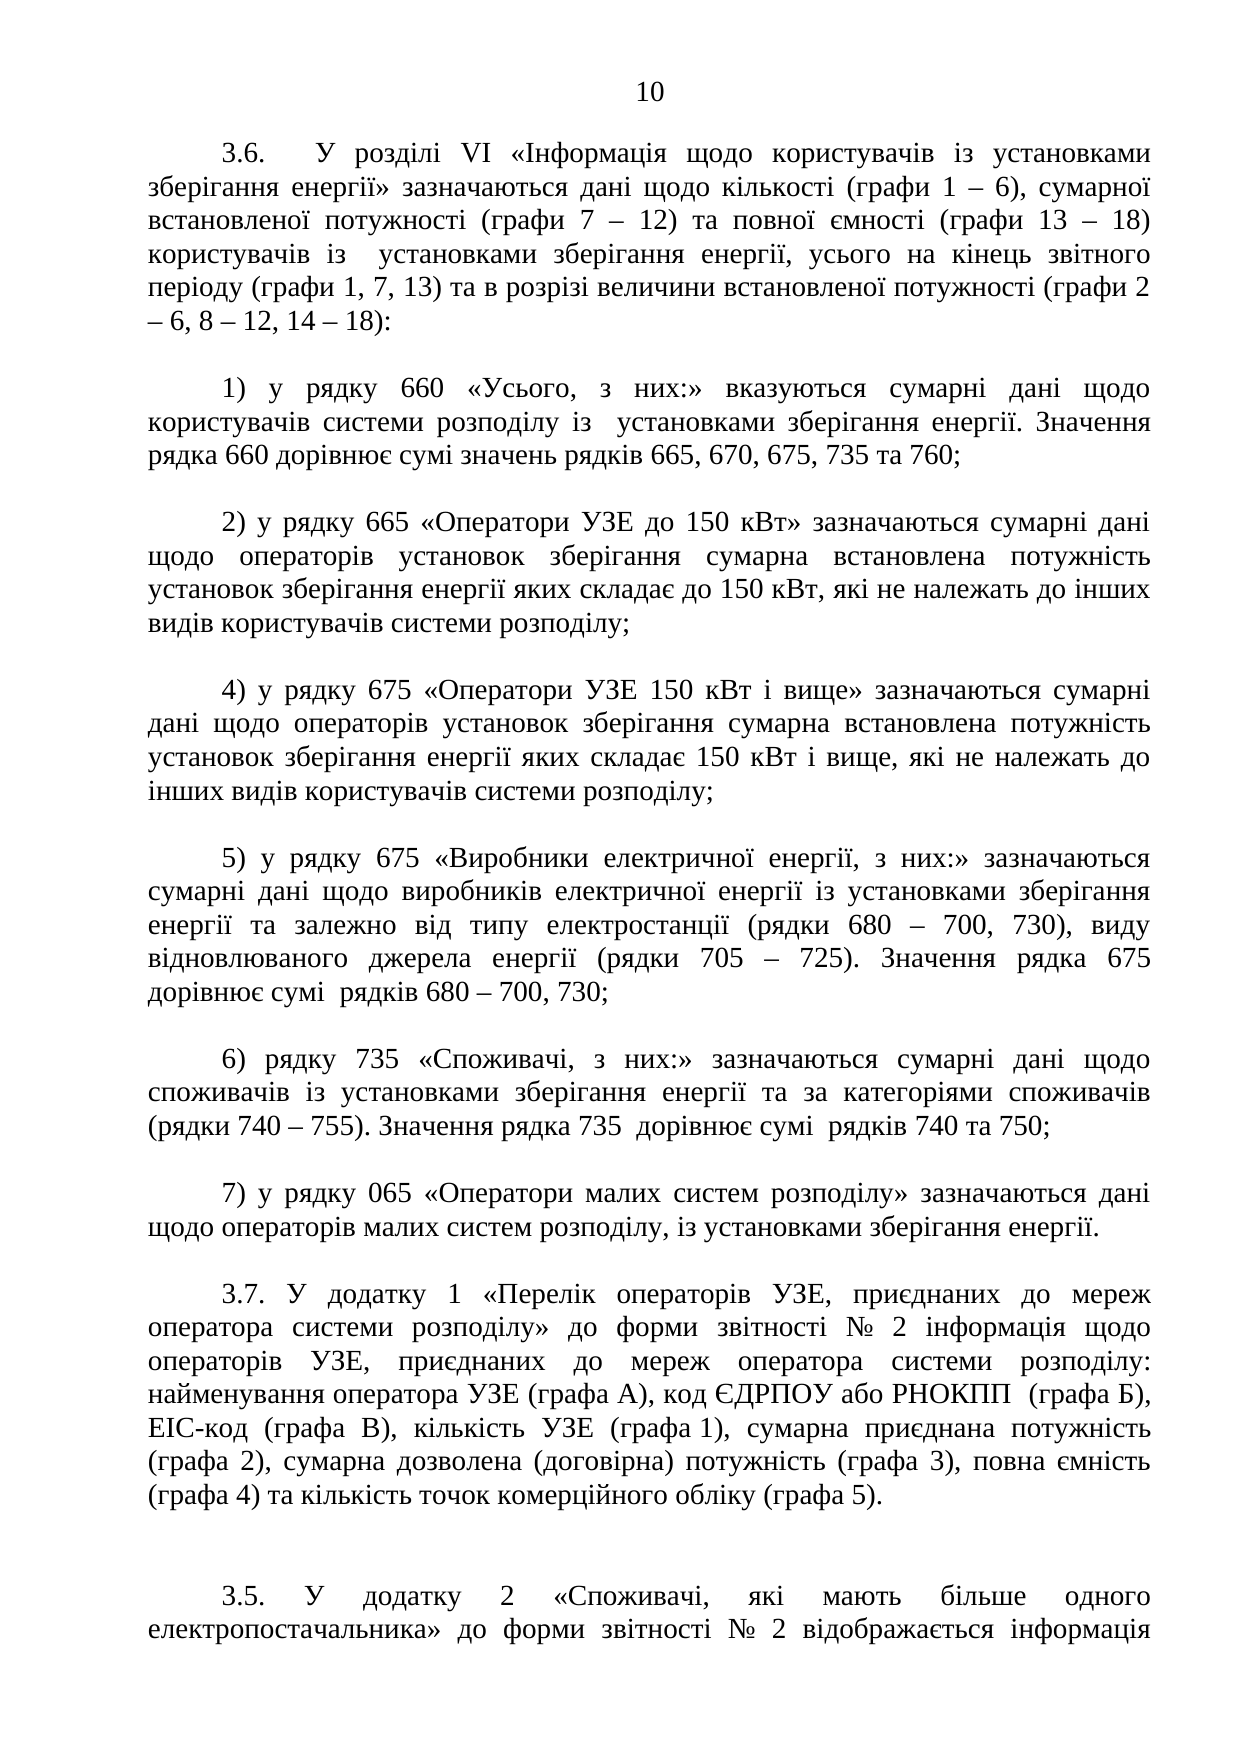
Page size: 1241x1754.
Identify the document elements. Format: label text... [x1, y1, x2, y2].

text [148, 1578, 1152, 1645]
text 1) у рядку 660 «Усього, з них:» вказуються сумарні дані щодо користувачів системи розподілу із установками зберігання енергії. Значення рядка 660 дорівнює сумі значень рядків 665, 670, 675, 735 та 760; [148, 370, 1152, 471]
list 4) у рядку 675 «Оператори УЗЕ 150 кВт і вище» зазначаються сумарні дані щодо операторів установок зберігання сумарна встановлена потужність установок зберігання енергії яких складає 150 кВт і вище, які не належать до інших видів користувачів системи розподілу; [148, 672, 1152, 806]
text 3.7. У додатку 1 «Перелік операторів УЗЕ, приєднаних до мереж оператора системи розподілу» до форми звітності № 2 інформація щодо операторів УЗЕ, приєднаних до мереж оператора системи розподілу: найменування оператора УЗЕ (графа А), код ЄДРПОУ або РНОКПП (графа Б), ЕІС-код (графа В), кількість УЗЕ (графа 1), сумарна приєднана потужність (графа 2), сумарна дозволена (договірна) потужність (графа 3), повна ємність (графа 4) та кількість точок комерційного обліку (графа 5). [148, 1276, 1152, 1511]
list У розділі VІ «Інформація щодо користувачів із установками зберігання енергії» зазначаються дані щодо кількості (графи 1 – 6), сумарної встановленої потужності (графи 7 – 12) та повної ємності (графи 13 – 18) користувачів із установками зберігання енергії, усього на кінець звітного періоду (графи 1, 7, 13) та в розрізі величини встановленої потужності (графи 2 – 6, 8 – 12, 14 – 18): [148, 135, 1152, 337]
text 7) у рядку 065 «Оператори малих систем розподілу» зазначаються дані щодо операторів малих систем розподілу, із установками зберігання енергії. [148, 1175, 1152, 1242]
list 2) у рядку 665 «Оператори УЗЕ до 150 кВт» зазначаються сумарні дані щодо операторів установок зберігання сумарна встановлена потужність установок зберігання енергії яких складає до 150 кВт, які не належать до інших видів користувачів системи розподілу; [148, 504, 1152, 638]
list 5) у рядку 675 «Виробники електричної енергії, з них:» зазначаються сумарні дані щодо виробників електричної енергії із установками зберігання енергії та залежно від типу електростанції (рядки 680 – 700, 730), виду відновлюваного джерела енергії (рядки 705 – 725). Значення рядка 675 дорівнює сумі рядків 680 – 700, 730; [148, 840, 1152, 1007]
list 6) рядку 735 «Споживачі, з них:» зазначаються сумарні дані щодо споживачів із установками зберігання енергії та за категоріями споживачів (рядки 740 – 755). Значення рядка 735 дорівнює сумі рядків 740 та 750; [148, 1041, 1152, 1142]
